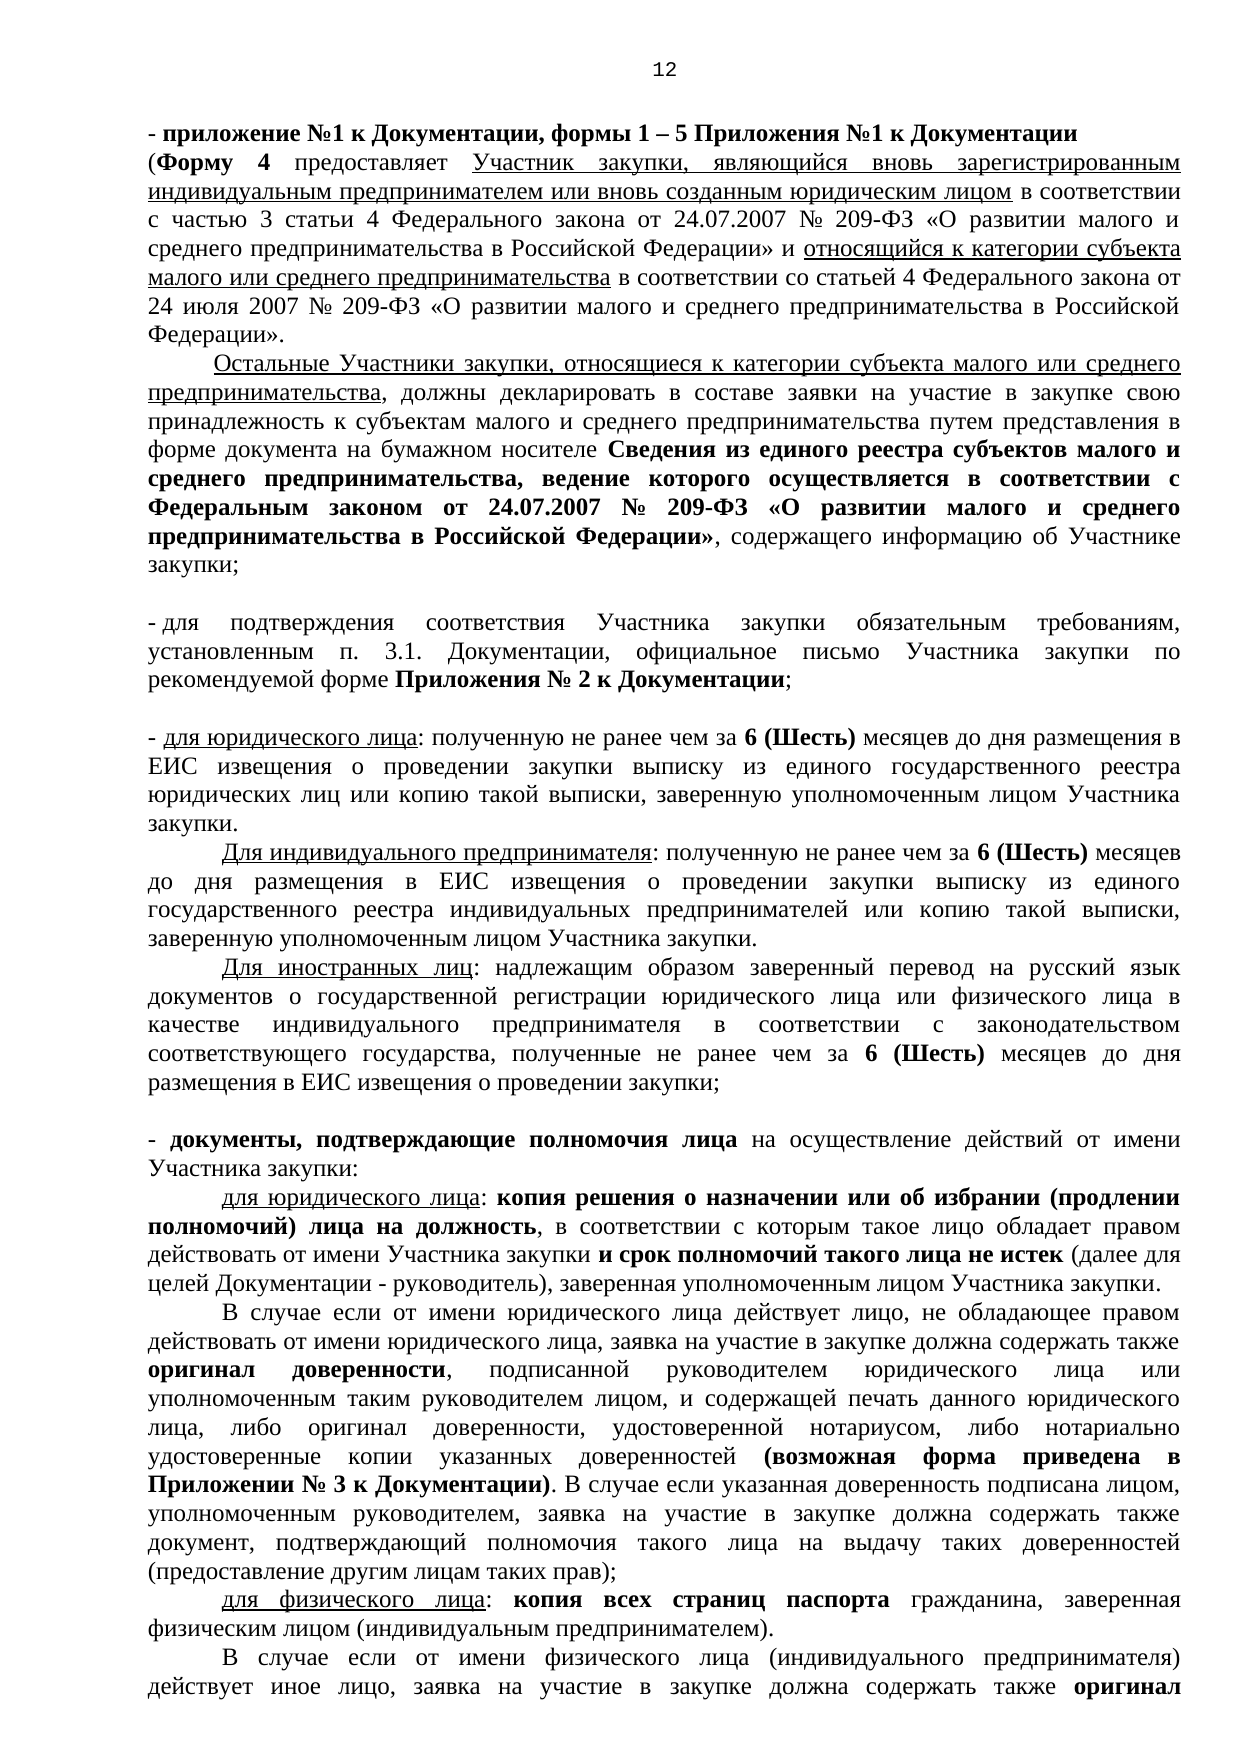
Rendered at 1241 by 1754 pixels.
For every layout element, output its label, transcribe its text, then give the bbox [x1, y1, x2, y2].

text - документы, подтверждающие полномочия лица на осуществление действий от имени Участника закупки: [148, 1124, 1181, 1182]
text - для юридического лица: полученную не ранее чем за 6 (Шесть) месяцев до дня размещения в ЕИС извещения о проведении закупки выписку из единого государственного реестра юридических лиц или копию такой выписки, заверенную уполномоченным лицом Участника закупки. [148, 722, 1181, 837]
text Остальные Участники закупки, относящиеся к категории субъекта малого или среднего предпринимательства, должны декларировать в составе заявки на участие в закупке свою принадлежность к субъектам малого и среднего предпринимательства путем представления в форме документа на бумажном носителе Сведения из единого реестра субъектов малого и среднего предпринимательства, ведение которого осуществляется в соответствии с Федеральным законом от 24.07.2007 № 209-ФЗ «О развитии малого и среднего предпринимательства в Российской Федерации», содержащего информацию об Участнике закупки; [148, 348, 1181, 578]
text В случае если от имени юридического лица действует лицо, не обладающее правом действовать от имени юридического лица, заявка на участие в закупке должна содержать также оригинал доверенности, подписанной руководителем юридического лица или уполномоченным таким руководителем лицом, и содержащей печать данного юридического лица, либо оригинал доверенности, удостоверенной нотариусом, либо нотариально удостоверенные копии указанных доверенностей (возможная форма приведена в Приложении № 3 к Документации). В случае если указанная доверенность подписана лицом, уполномоченным руководителем, заявка на участие в закупке должна содержать также документ, подтверждающий полномочия такого лица на выдачу таких доверенностей (предоставление другим лицам таких прав); [148, 1297, 1181, 1584]
text (Форму 4 предоставляет Участник закупки, являющийся вновь зарегистрированным индивидуальным предпринимателем или вновь созданным юридическим лицом в соответствии с частью 3 статьи 4 Федерального закона от 24.07.2007 № 209-ФЗ «О развитии малого и среднего предпринимательства в Российской Федерации» и относящийся к категории субъекта малого или среднего предпринимательства в соответствии со статьей 4 Федерального закона от 24 июля 2007 № 209-ФЗ «О развитии малого и среднего предпринимательства в Российской Федерации». [148, 147, 1181, 348]
text для физического лица: копия всех страниц паспорта гражданина, заверенная физическим лицом (индивидуальным предпринимателем). [148, 1584, 1181, 1642]
text Для иностранных лиц: надлежащим образом заверенный перевод на русский язык документов о государственной регистрации юридического лица или физического лица в качестве индивидуального предпринимателя в соответствии с законодательством соответствующего государства, полученные не ранее чем за 6 (Шесть) месяцев до дня размещения в ЕИС извещения о проведении закупки; [148, 952, 1181, 1096]
text для юридического лица: копия решения о назначении или об избрании (продлении полномочий) лица на должность, в соответствии с которым такое лицо обладает правом действовать от имени Участника закупки и срок полномочий такого лица не истек (далее для целей Документации - руководитель), заверенная уполномоченным лицом Участника закупки. [148, 1182, 1181, 1297]
text - приложение №1 к Документации, формы 1 – 5 Приложения №1 к Документации [148, 118, 1181, 147]
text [148, 1642, 1181, 1699]
text - для подтверждения соответствия Участника закупки обязательным требованиям, установленным п. 3.1. Документации, официальное письмо Участника закупки по рекомендуемой форме Приложения № 2 к Документации; [148, 607, 1181, 693]
text Для индивидуального предпринимателя: полученную не ранее чем за 6 (Шесть) месяцев до дня размещения в ЕИС извещения о проведении закупки выписку из единого государственного реестра индивидуальных предпринимателей или копию такой выписки, заверенную уполномоченным лицом Участника закупки. [148, 837, 1181, 952]
